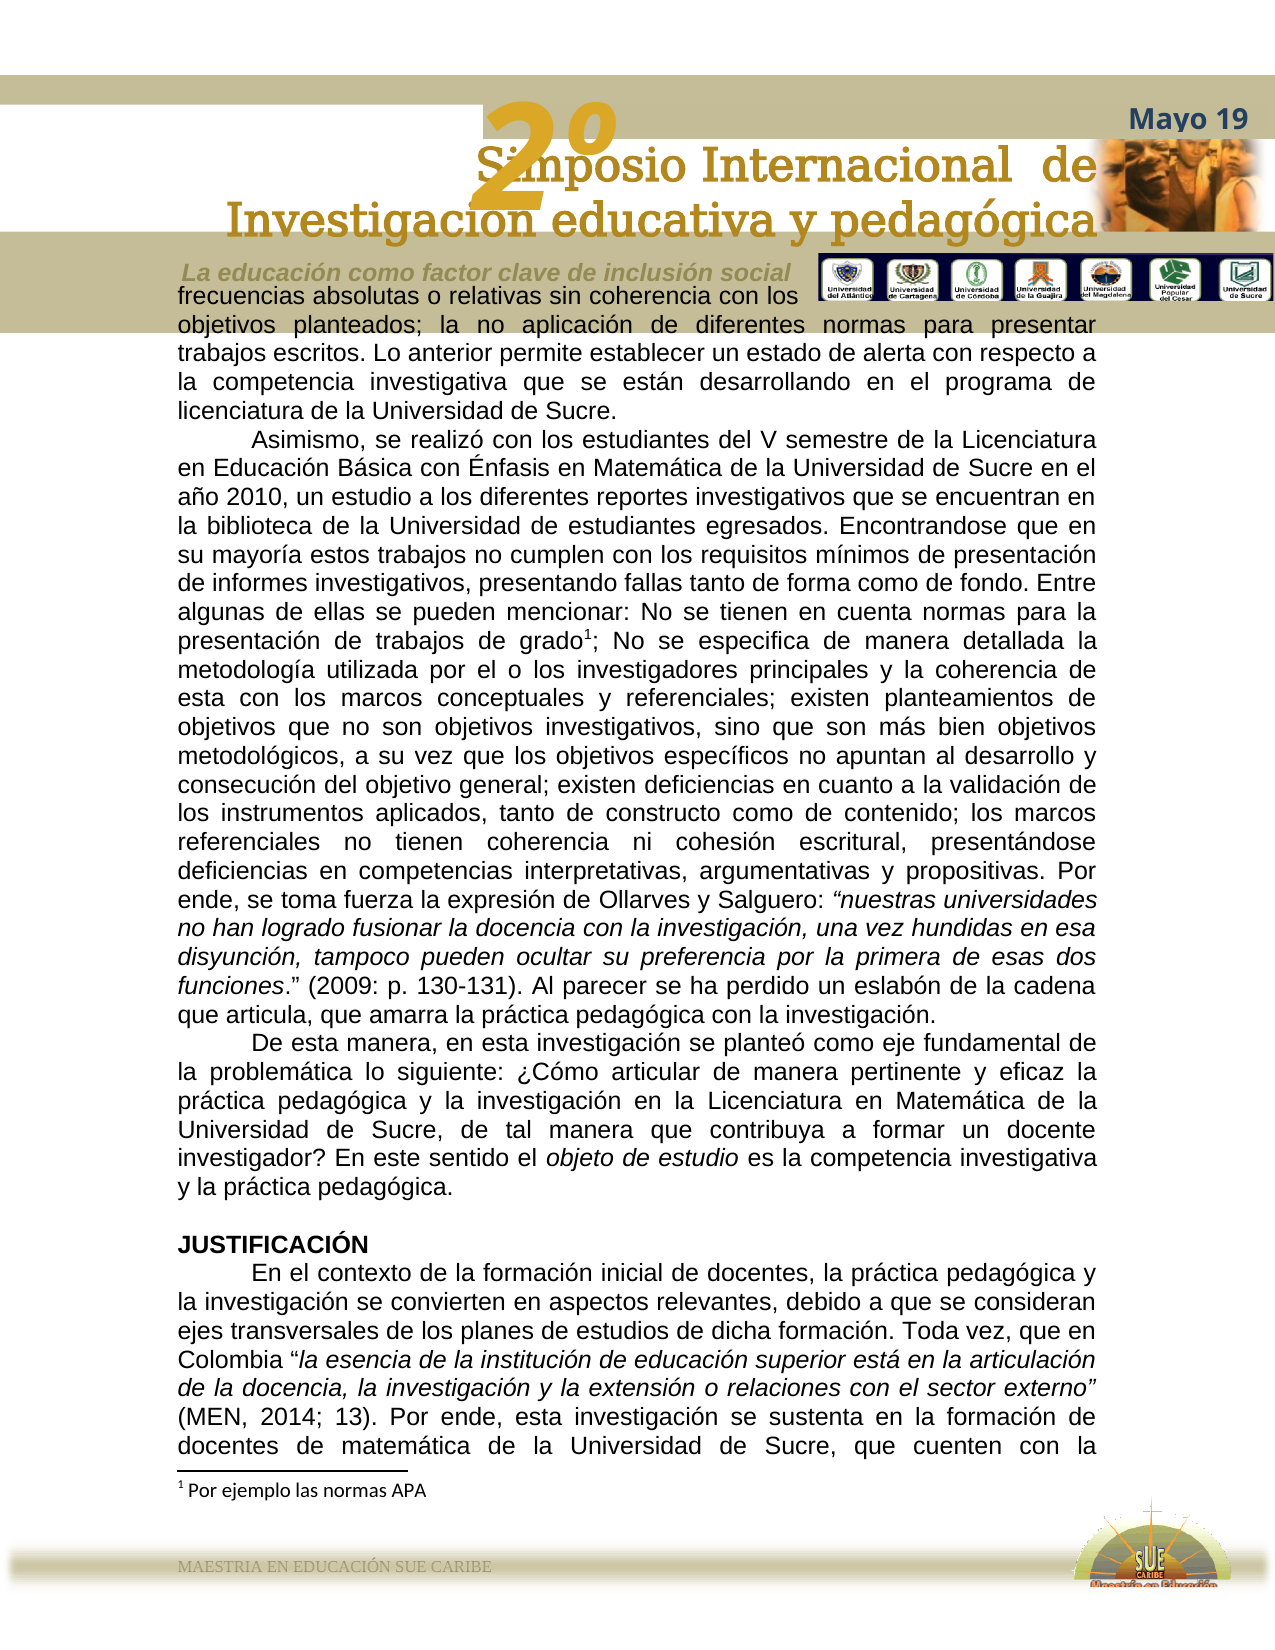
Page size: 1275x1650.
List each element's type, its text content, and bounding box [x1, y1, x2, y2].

text De esta manera, en esta investigación se planteó como eje fundamental de la problemática lo siguiente: ¿Cómo articular de manera pertinente y eficaz la práctica pedagógica y la investigación en la Licenciatura en Matemática de la Universidad de Sucre, de tal manera que contribuya a formar un docente investigador? En este sentido el objeto de estudio es la competencia investigativa y la práctica pedagógica. [177, 1028, 1098, 1201]
text Asimismo, se realizó con los estudiantes del V semestre de la Licenciatura en Educación Básica con Énfasis en Matemática de la Universidad de Sucre en el año 2010, un estudio a los diferentes reportes investigativos que se encuentran en la biblioteca de la Universidad de estudiantes egresados. Encontrandose que en su mayoría estos trabajos no cumplen con los requisitos mínimos de presentación de informes investigativos, presentando fallas tanto de forma como de fondo. Entre algunas de ellas se pueden mencionar: No se tienen en cuenta normas para la presentación de trabajos de grado; No se especifica de manera detallada la metodología utilizada por el o los investigadores principales y la coherencia de esta con los marcos conceptuales y referenciales; existen planteamientos de objetivos que no son objetivos investigativos, sino que son más bien objetivos metodológicos, a su vez que los objetivos específicos no apuntan al desarrollo y consecución del objetivo general; existen deficiencias en cuanto a la validación de los instrumentos aplicados, tanto de constructo como de contenido; los marcos referenciales no tienen coherencia ni cohesión escritural, presentándose deficiencias en competencias interpretativas, argumentativas y propositivas. Por ende, se toma fuerza la expresión de Ollarves y Salguero: “nuestras universidades no han logrado fusionar la docencia con la investigación, una vez hundidas en esa disyunción, tampoco pueden ocultar su preferencia por la primera de esas dos funciones.” (2009: p. 130-131). Al parecer se ha perdido un eslabón de la cadena que articula, que amarra la práctica pedagógica con la investigación. [177, 425, 1098, 1028]
text JUSTIFICACIÓN [177, 1230, 1098, 1258]
picture [1114, 143, 1239, 231]
picture [818, 253, 1274, 301]
picture [0, 1495, 1273, 1593]
